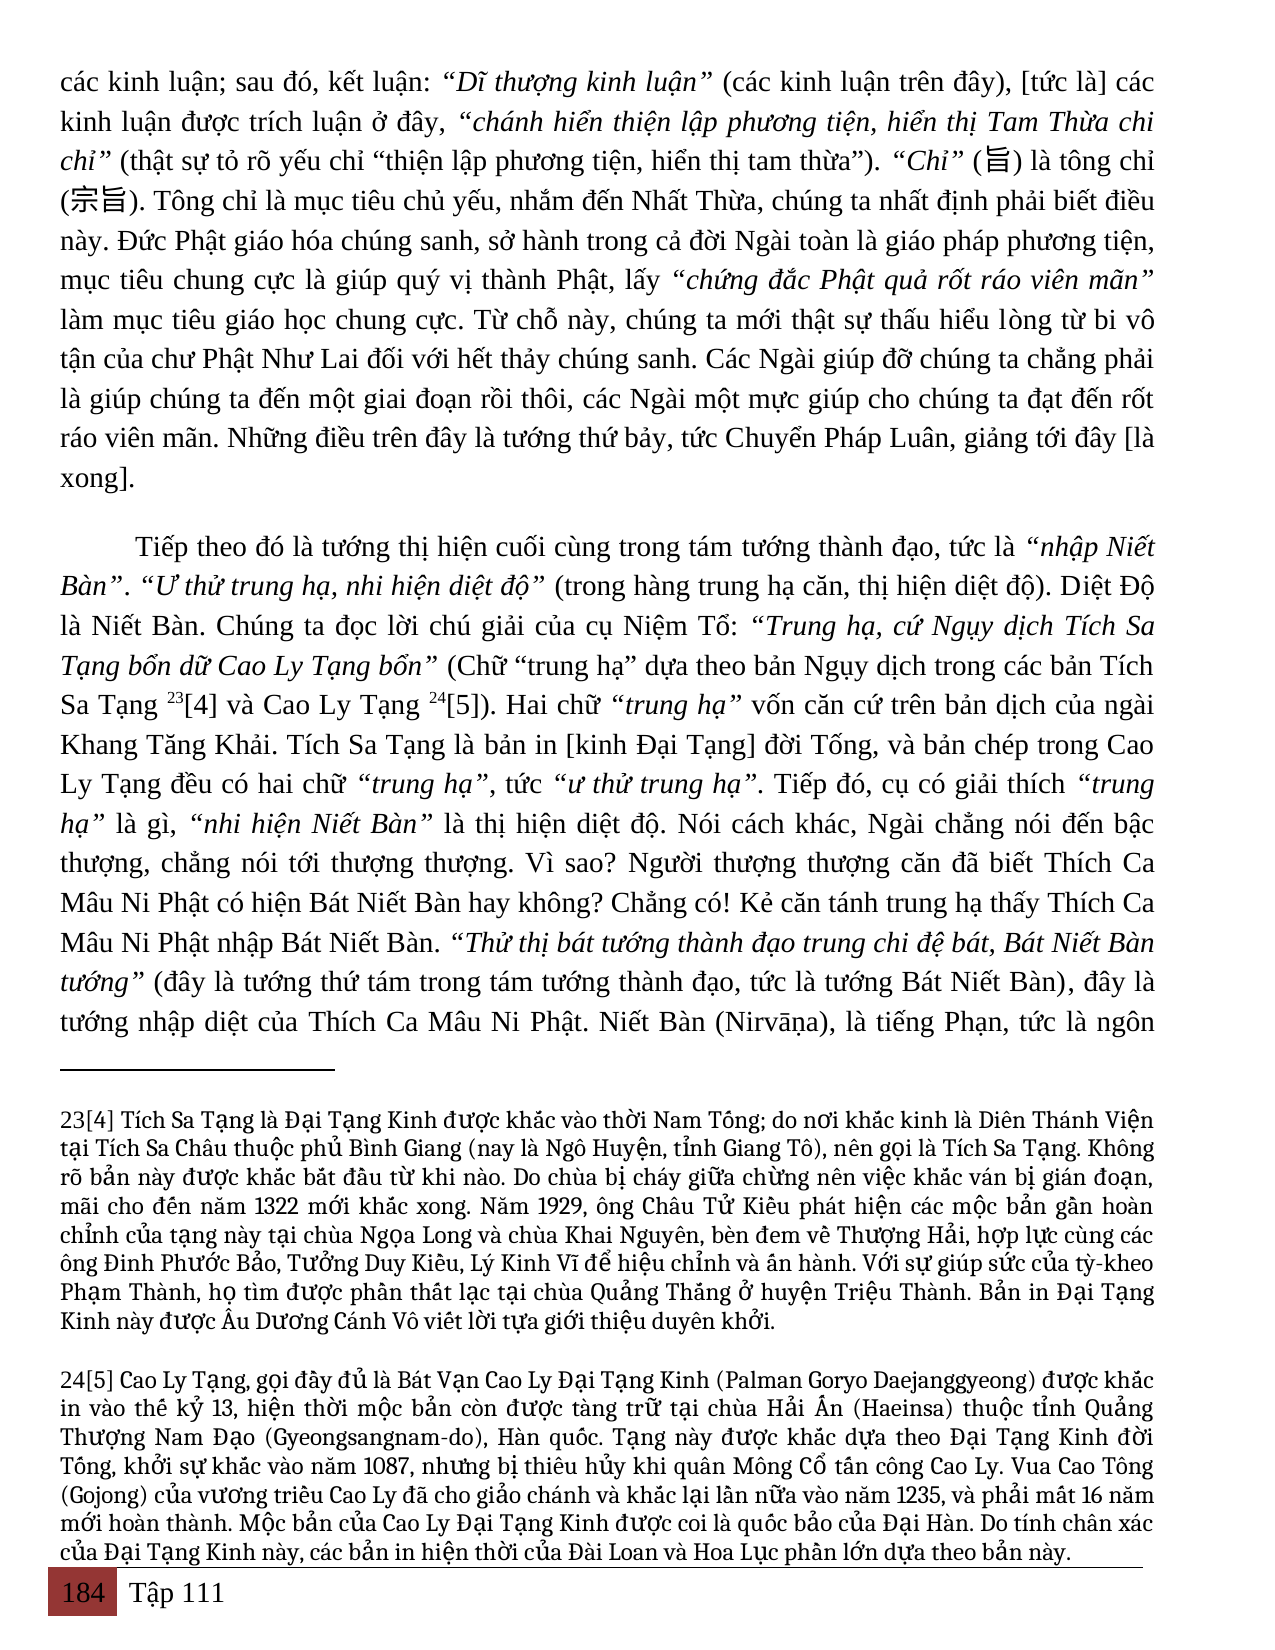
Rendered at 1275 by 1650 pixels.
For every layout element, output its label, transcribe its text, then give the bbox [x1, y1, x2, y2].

text Tiếp theo đó là tướng thị hiện cuối cùng trong tám tướng thành đạo, tức là “nhập Niết Bàn”. “Ư thử trung hạ, nhi hiện diệt độ” (trong hàng trung hạ căn, thị hiện diệt độ). Diệt Độ là Niết Bàn. Chúng ta đọc lời chú giải của cụ Niệm Tổ: “Trung hạ, cứ Ngụy dịch Tích Sa Tạng bổn dữ Cao Ly Tạng bổn” (Chữ “trung hạ” dựa theo bản Ngụy dịch trong các bản Tích Sa Tạng [4] và Cao Ly Tạng [5]). Hai chữ “trung hạ” vốn căn cứ trên bản dịch của ngài Khang Tăng Khải. Tích Sa Tạng là bản in [kinh Đại Tạng] đời Tống, và bản chép trong Cao Ly Tạng đều có hai chữ “trung hạ”, tức “ư thử trung hạ”. Tiếp đó, cụ có giải thích “trung hạ” là gì, “nhi hiện Niết Bàn” là thị hiện diệt độ. Nói cách khác, Ngài chẳng nói đến bậc thượng, chẳng nói tới thượng thượng. Vì sao? Người thượng thượng căn đã biết Thích Ca Mâu Ni Phật có hiện Bát Niết Bàn hay không? Chẳng có! Kẻ căn tánh trung hạ thấy Thích Ca Mâu Ni Phật nhập Bát Niết Bàn. “Thử thị bát tướng thành đạo trung chi đệ bát, Bát Niết Bàn tướng” (đây là tướng thứ tám trong tám tướng thành đạo, tức là tướng Bát Niết Bàn), đây là tướng nhập diệt của Thích Ca Mâu Ni Phật. Niết Bàn (Nirvāṇa), là tiếng Phạn, tức là ngôn ngữ của Ấn Độ [cổ đại], “cựu dịch vi Diệt Độ, tân dịch vi Viên Tịch” (dịch theo lối cổ là Diệt Độ, dịch theo lối mới là Viên Tịch). Chúng ta phải hiểu ý nghĩa hai chữ Tân và Cựu này. “Cựu dịch” là [cách dịch thuật] trước thời Huyền Trang đại sư, do các vị cổ đại đức phiên dịch. Các Ngài dịch Niết Bàn là Diệt Độ, ý nghĩa cũng rất hay. Diệt (滅) là gì? Diệt phiền não, Độ (度) là “độ sanh tử” (vượt thoát sanh tử), độ luân hồi. Diệt Kiến Tư phiền não, Độ là vượt thoát. Vượt thoát tam giới lục đạo, diệt Trần Sa phiền não, diệt Vô Minh phiền não, vượt thoát mười pháp giới, quý vị mới có thể đạt tới. Độ là đạt đến, đạt đến cõi Thật Báo Trang Nghiêm của chư Phật Như Lai. Diệt có ý nghĩa sau đây: Diệt phiền não, diệt ba thứ phiền não, tức Kiến Tư, Trần Sa, và Vô Minh. “Tân dịch” là [cách dịch tuân theo quy định của] Huyền Trang đại sư, những kinh được phiên dịch từ thời Huyền Trang đại sư trở đi gọi là Tân Dịch. Họ dịch hai chữ Niết Bàn thành Viên Tịch, cách dịch này rất hay. Viên (圓) là viên mãn, Tịch (寂) là thanh tịnh tịch diệt, mang ý nghĩa này. Kế đó là: “Diệt độ giả, diệt sanh tử chi nhân quả, độ sanh tử chi bạo lưu” (Diệt độ là diệt nhân quả sanh tử, vượt thoát dòng nước lũ sanh tử), “bạo lưu” (瀑流) là tỷ dụ, giống như sóng to, là cảnh giới sóng to gió lớn, tức là nói đến sự sanh tử trong lục đạo. [60, 524, 1155, 1039]
